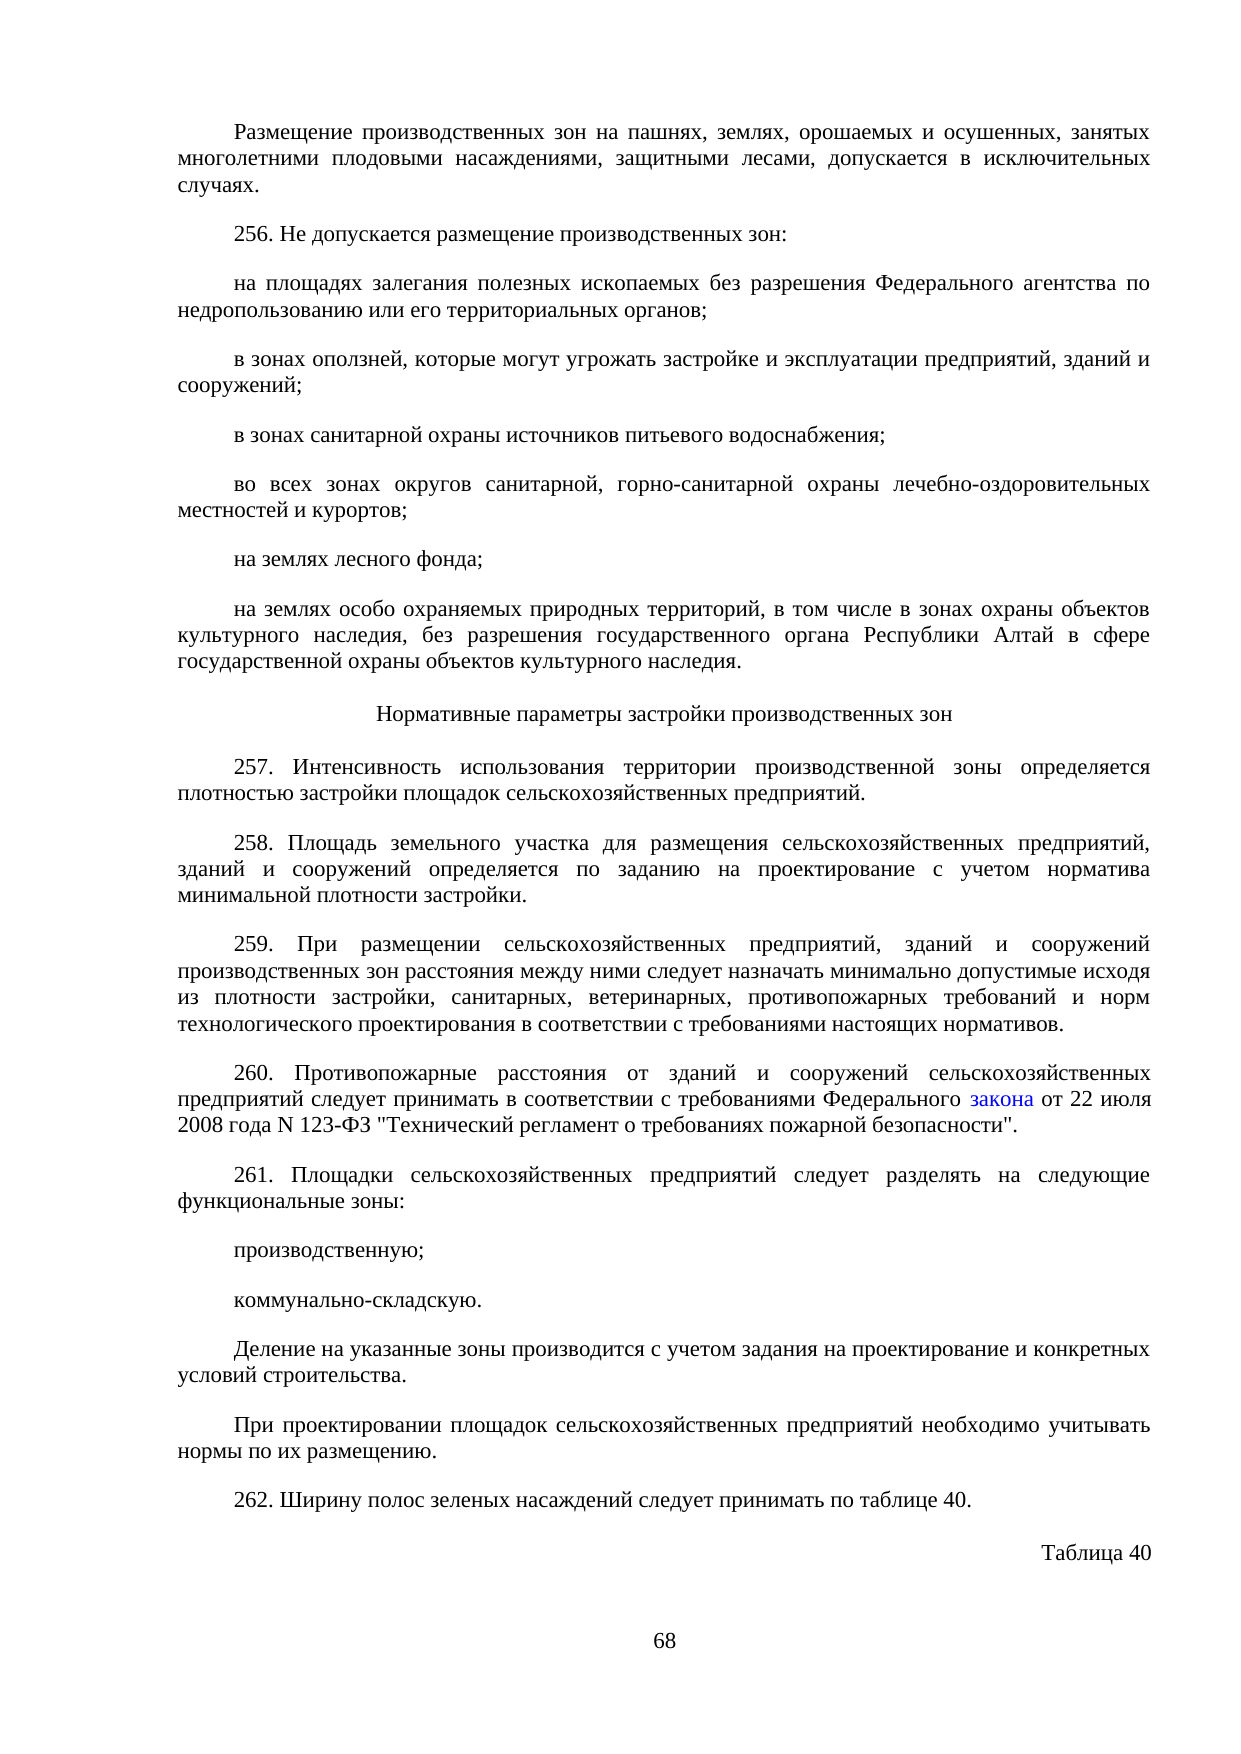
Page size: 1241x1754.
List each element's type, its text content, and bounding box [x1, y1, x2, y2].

text во всех зонах округов санитарной, горно-санитарной охраны лечебно-оздоровительных местностей и курортов; [177, 470, 1152, 523]
text 260. Противопожарные расстояния от зданий и сооружений сельскохозяйственных предприятий следует принимать в соответствии с требованиями Федерального закона от 22 июля 2008 года N 123-ФЗ "Технический регламент о требованиях пожарной безопасности". [177, 1059, 1152, 1138]
text на землях лесного фонда; [177, 546, 1152, 572]
text в зонах санитарной охраны источников питьевого водоснабжения; [177, 421, 1152, 447]
text на землях особо охраняемых природных территорий, в том числе в зонах охраны объектов культурного наследия, без разрешения государственного органа Республики Алтай в сфере государственной охраны объектов культурного наследия. [177, 595, 1152, 674]
text производственную; [177, 1236, 1152, 1263]
text на площадях залегания полезных ископаемых без разрешения Федерального агентства по недропользованию или его территориальных органов; [177, 269, 1152, 322]
text в зонах оползней, которые могут угрожать застройке и эксплуатации предприятий, зданий и сооружений; [177, 345, 1152, 398]
text Размещение производственных зон на пашнях, землях, орошаемых и осушенных, занятых многолетними плодовыми насаждениями, защитными лесами, допускается в исключительных случаях. [177, 118, 1152, 197]
text 261. Площадки сельскохозяйственных предприятий следует разделять на следующие функциональные зоны: [177, 1161, 1152, 1213]
text 258. Площадь земельного участка для размещения сельскохозяйственных предприятий, зданий и сооружений определяется по заданию на проектирование с учетом норматива минимальной плотности застройки. [177, 828, 1152, 908]
text Нормативные параметры застройки производственных зон [177, 700, 1152, 727]
text 259. При размещении сельскохозяйственных предприятий, зданий и сооружений производственных зон расстояния между ними следует назначать минимально допустимые исходя из плотности застройки, санитарных, ветеринарных, противопожарных требований и норм технологического проектирования в соответствии с требованиями настоящих нормативов. [177, 931, 1152, 1036]
text Таблица 40 [177, 1539, 1152, 1565]
text коммунально-складскую. [177, 1286, 1152, 1312]
text 256. Не допускается размещение производственных зон: [177, 220, 1152, 246]
text При проектировании площадок сельскохозяйственных предприятий необходимо учитывать нормы по их размещению. [177, 1411, 1152, 1463]
text Деление на указанные зоны производится с учетом задания на проектирование и конкретных условий строительства. [177, 1335, 1152, 1388]
text 262. Ширину полос зеленых насаждений следует принимать по таблице 40. [177, 1486, 1152, 1513]
text 257. Интенсивность использования территории производственной зоны определяется плотностью застройки площадок сельскохозяйственных предприятий. [177, 753, 1152, 806]
